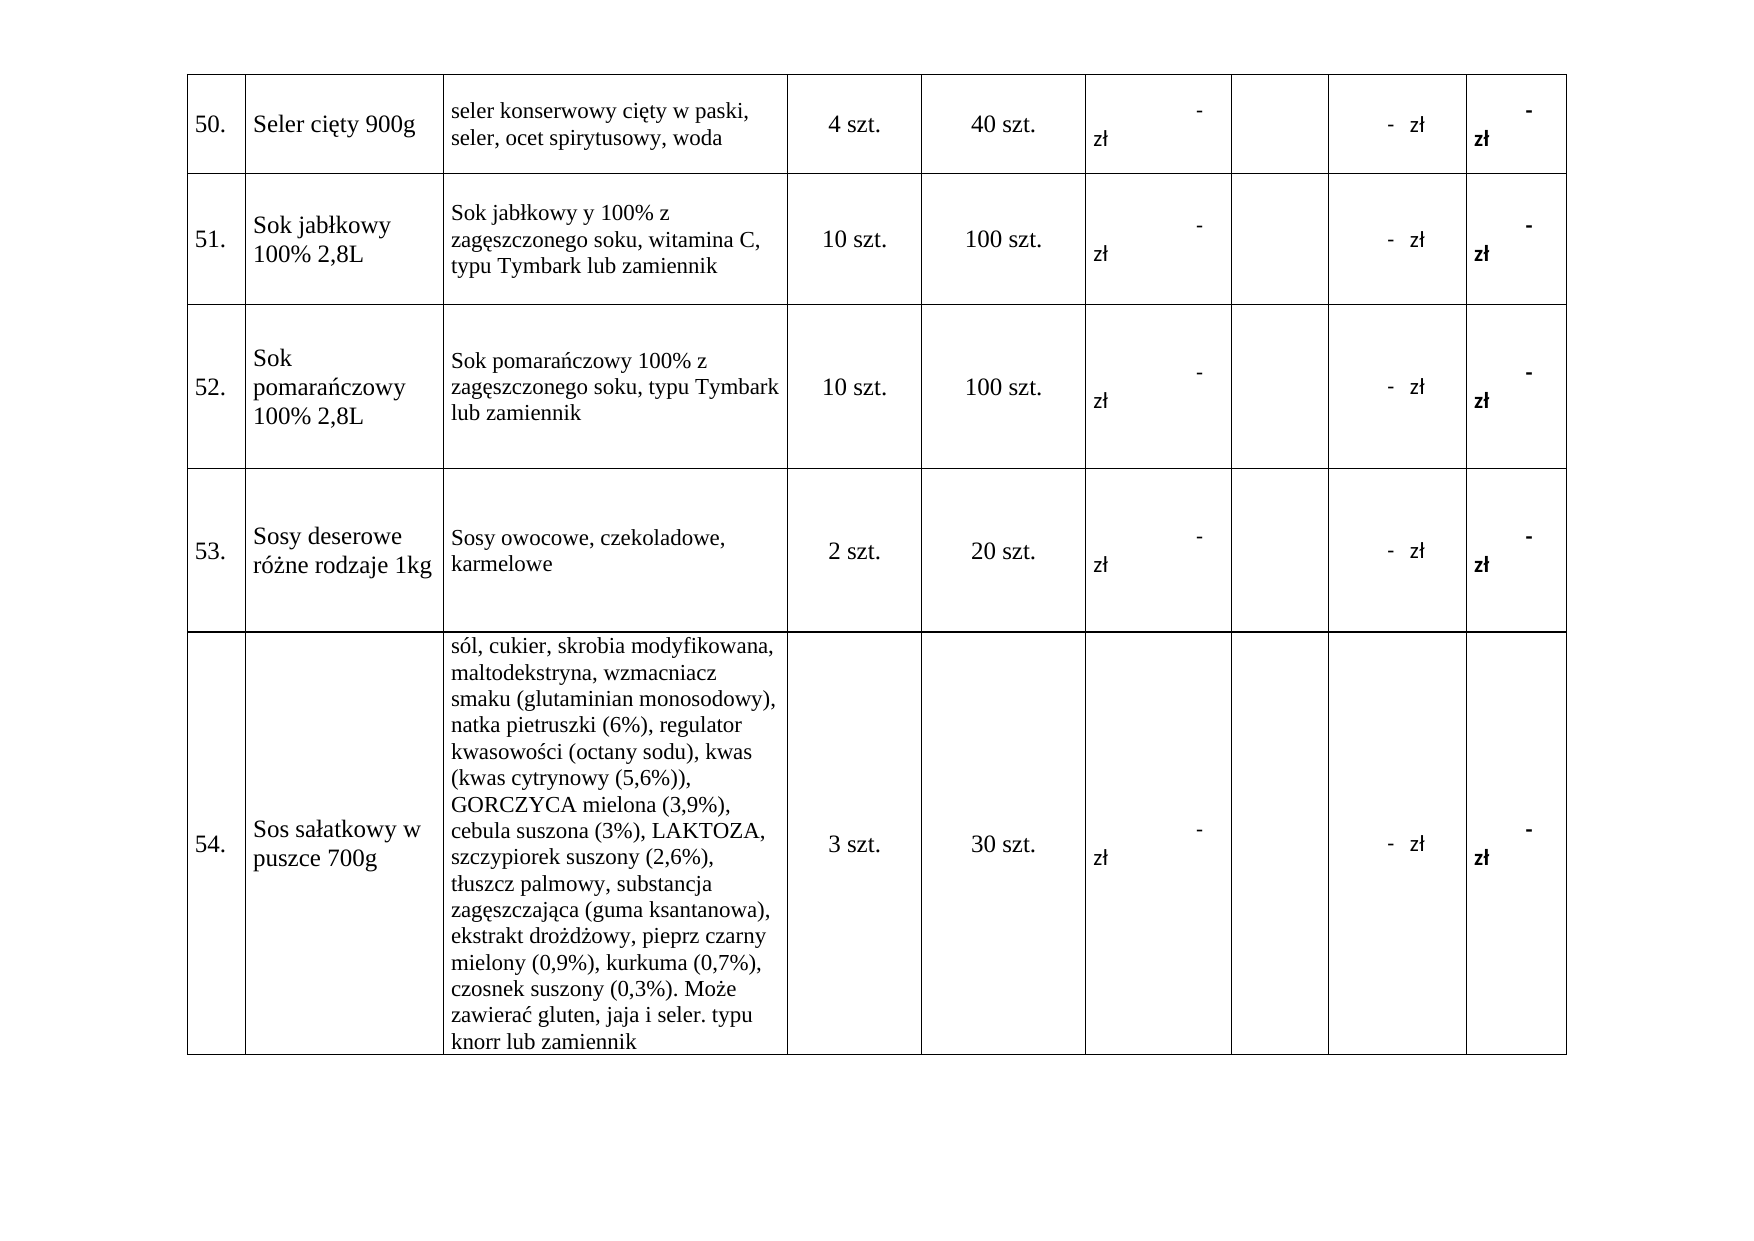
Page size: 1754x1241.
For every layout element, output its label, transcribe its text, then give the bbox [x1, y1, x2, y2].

table_cell Sosy deserowe różne rodzaje 1kg [246, 469, 443, 631]
table_cell [1232, 469, 1328, 631]
table_cell [1232, 633, 1328, 1054]
table_cell - zł [1467, 633, 1566, 1054]
table_cell [1232, 305, 1328, 468]
table_cell - zł [1467, 75, 1566, 173]
table_cell - zł [1086, 75, 1231, 173]
table_cell Sok pomarańczowy 100% z zagęszczonego soku, typu Tymbark lub zamiennik [444, 305, 787, 468]
table_cell 3 szt. [788, 633, 921, 1054]
table_cell 20 szt. [922, 469, 1085, 631]
table_cell Sok jabłkowy 100% 2,8L [246, 174, 443, 304]
table_cell - zł [1329, 305, 1466, 468]
table_cell 100 szt. [922, 305, 1085, 468]
table_cell - zł [1329, 75, 1466, 173]
table_cell 10 szt. [788, 305, 921, 468]
table_cell - zł [1467, 305, 1566, 468]
table_cell 40 szt. [922, 75, 1085, 173]
table_cell 10 szt. [788, 174, 921, 304]
table_cell 30 szt. [922, 633, 1085, 1054]
table_cell Seler cięty 900g [246, 75, 443, 173]
table_cell Sosy owocowe, czekoladowe, karmelowe [444, 469, 787, 631]
table_cell 50. [188, 75, 245, 173]
table_cell - zł [1086, 305, 1231, 468]
table_cell - zł [1086, 469, 1231, 631]
table_cell - zł [1329, 174, 1466, 304]
table_cell Sok pomarańczowy 100% 2,8L [246, 305, 443, 468]
table_cell 51. [188, 174, 245, 304]
table_cell - zł [1086, 174, 1231, 304]
table_cell - zł [1329, 469, 1466, 631]
table_cell 2 szt. [788, 469, 921, 631]
table_cell - zł [1467, 469, 1566, 631]
table_cell seler konserwowy cięty w paski, seler, ocet spirytusowy, woda [444, 75, 787, 173]
table_cell 52. [188, 305, 245, 468]
table_cell [1232, 75, 1328, 173]
table_cell 53. [188, 469, 245, 631]
table_cell 54. [188, 633, 245, 1054]
table_cell - zł [1467, 174, 1566, 304]
table_cell 100 szt. [922, 174, 1085, 304]
table_cell Sok jabłkowy y 100% z zagęszczonego soku, witamina C, typu Tymbark lub zamiennik [444, 174, 787, 304]
table_cell sól, cukier, skrobia modyfikowana, maltodekstryna, wzmacniacz smaku (glutaminian monosodowy), natka pietruszki (6%), regulator kwasowości (octany sodu), kwas (kwas cytrynowy (5,6%)), GORCZYCA mielona (3,9%), cebula suszona (3%), LAKTOZA, szczypiorek suszony (2,6%), tłuszcz palmowy, substancja zagęszczająca (guma ksantanowa), ekstrakt drożdżowy, pieprz czarny mielony (0,9%), kurkuma (0,7%), czosnek suszony (0,3%). Może zawierać gluten, jaja i seler. typu knorr lub zamiennik [444, 633, 787, 1054]
table_cell Sos sałatkowy w puszce 700g [246, 633, 443, 1054]
table_cell 4 szt. [788, 75, 921, 173]
table_cell [1232, 174, 1328, 304]
table_cell - zł [1329, 633, 1466, 1054]
table_cell - zł [1086, 633, 1231, 1054]
